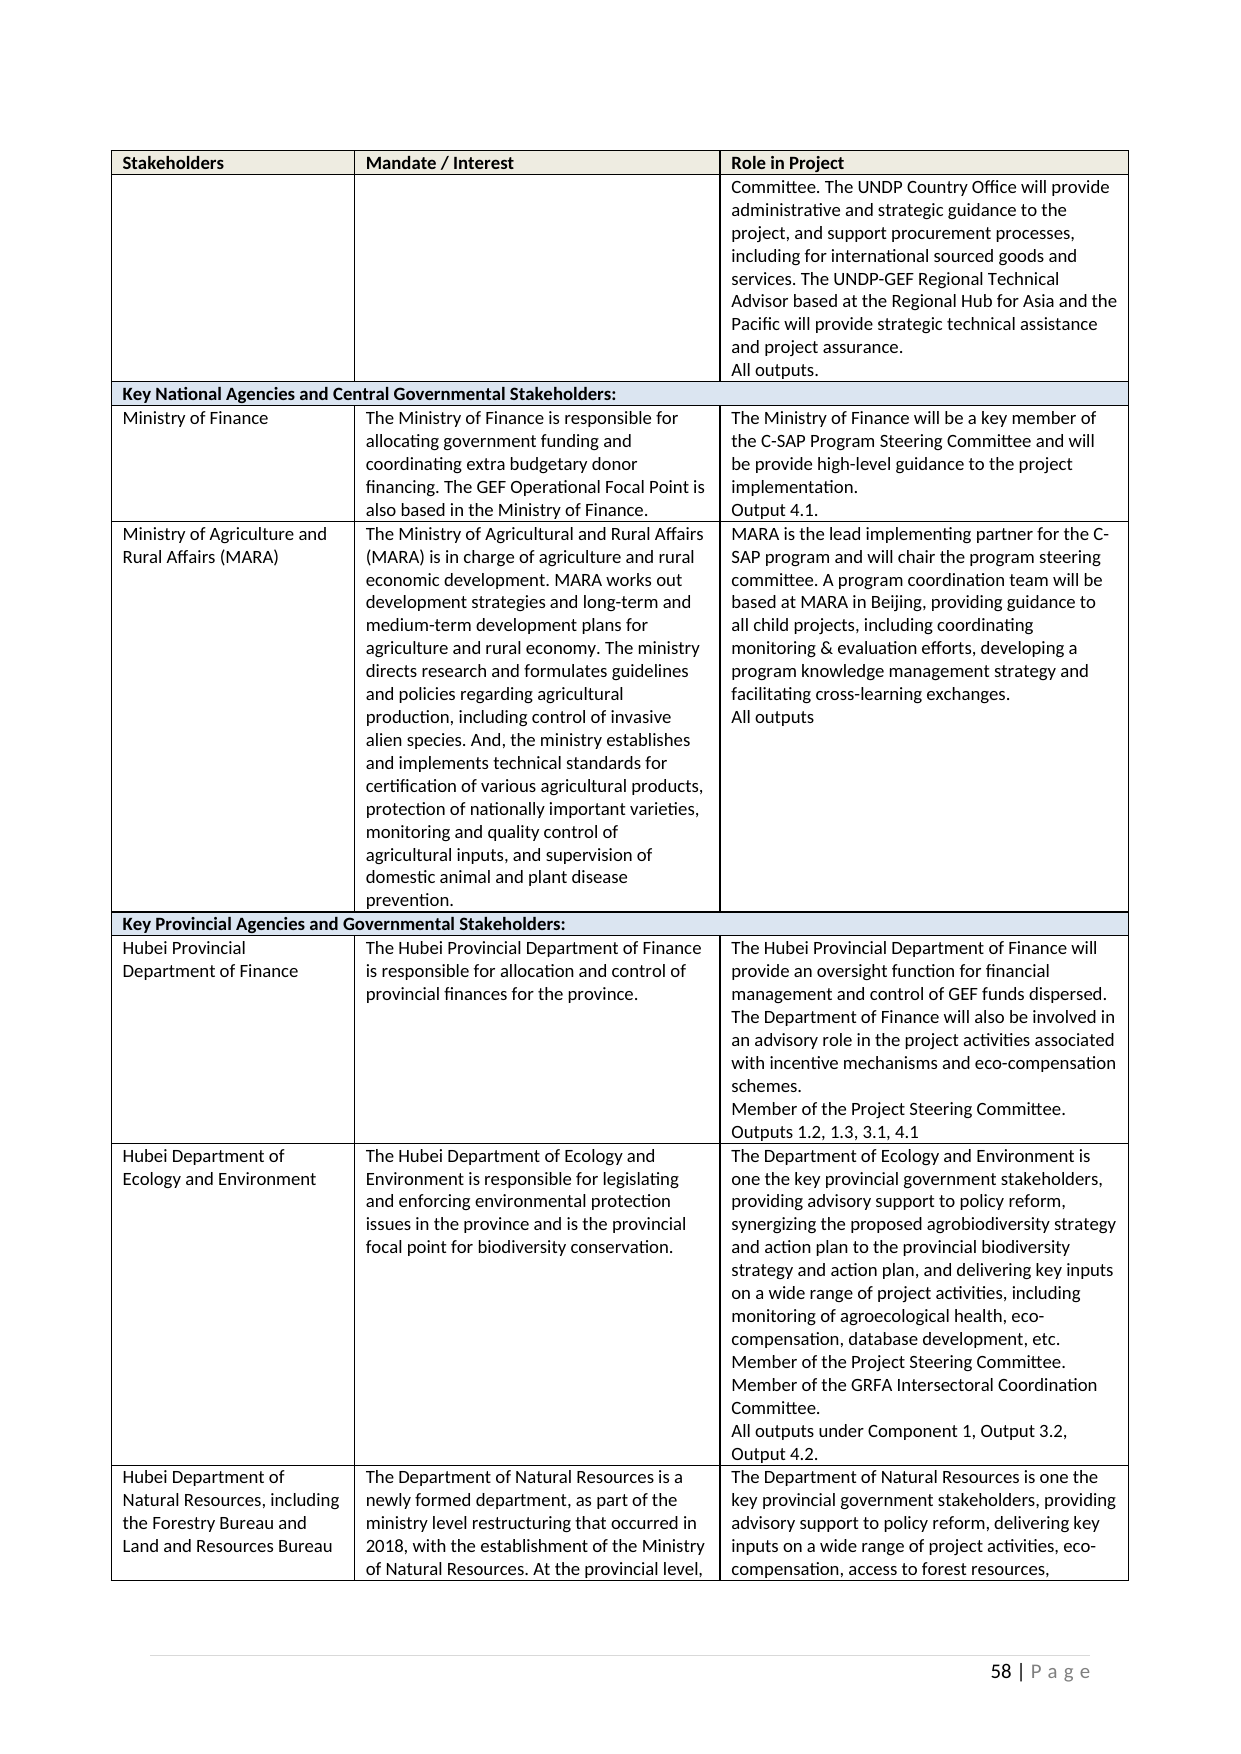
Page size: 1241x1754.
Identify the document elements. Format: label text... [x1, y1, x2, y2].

table_header Mandate / Interest [355, 151, 719, 174]
table_cell The Ministry of Agricultural and Rural Affairs (MARA) is in charge of agriculture and rural economic development. MARA works out development strategies and long-term and medium-term development plans for agriculture and rural economy. The ministry directs research and formulates guidelines and policies regarding agricultural production, including control of invasive alien species. And, the ministry establishes and implements technical standards for certification of various agricultural products, protection of nationally important varieties, monitoring and quality control of agricultural inputs, and supervision of domestic animal and plant disease prevention. [355, 522, 719, 911]
table_cell Hubei Provincial Department of Finance [112, 936, 354, 1143]
table_cell Key National Agencies and Central Governmental Stakeholders: [112, 382, 1128, 405]
table_cell Ministry of Finance [112, 406, 354, 521]
table_cell The Hubei Department of Ecology and Environment is responsible for legislating and enforcing environmental protection issues in the province and is the provincial focal point for biodiversity conservation. [355, 1144, 719, 1464]
table_cell Key Provincial Agencies and Governmental Stakeholders: [112, 913, 1128, 935]
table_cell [721, 175, 1128, 381]
table_cell Hubei Department of Ecology and Environment [112, 1144, 354, 1464]
table_cell MARA is the lead implementing partner for the C-SAP program and will chair the program steering committee. A program coordination team will be based at MARA in Beijing, providing guidance to all child projects, including coordinating monitoring & evaluation efforts, developing a program knowledge management strategy and facilitating cross-learning exchanges. All outputs [721, 522, 1128, 911]
table_cell The Ministry of Finance will be a key member of the C-SAP Program Steering Committee and will be provide high-level guidance to the project implementation. Output 4.1. [721, 406, 1128, 521]
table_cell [112, 1466, 354, 1580]
table_cell The Ministry of Finance is responsible for allocating government funding and coordinating extra budgetary donor financing. The GEF Operational Focal Point is also based in the Ministry of Finance. [355, 406, 719, 521]
table_cell The Department of Ecology and Environment is one the key provincial government stakeholders, providing advisory support to policy reform, synergizing the proposed agrobiodiversity strategy and action plan to the provincial biodiversity strategy and action plan, and delivering key inputs on a wide range of project activities, including monitoring of agroecological health, eco-compensation, database development, etc. Member of the Project Steering Committee. Member of the GRFA Intersectoral Coordination Committee. All outputs under Component 1, Output 3.2, Output 4.2. [721, 1144, 1128, 1464]
table_cell The Hubei Provincial Department of Finance is responsible for allocation and control of provincial finances for the province. [355, 936, 719, 1143]
table_cell Ministry of Agriculture and Rural Affairs (MARA) [112, 522, 354, 911]
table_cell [721, 1466, 1128, 1580]
table_header Role in Project [721, 151, 1128, 174]
table_cell The Hubei Provincial Department of Finance will provide an oversight function for financial management and control of GEF funds dispersed. The Department of Finance will also be involved in an advisory role in the project activities associated with incentive mechanisms and eco-compensation schemes. Member of the Project Steering Committee. Outputs 1.2, 1.3, 3.1, 4.1 [721, 936, 1128, 1143]
table_header Stakeholders [112, 151, 354, 174]
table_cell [355, 175, 719, 381]
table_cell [355, 1466, 719, 1580]
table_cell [112, 175, 354, 381]
